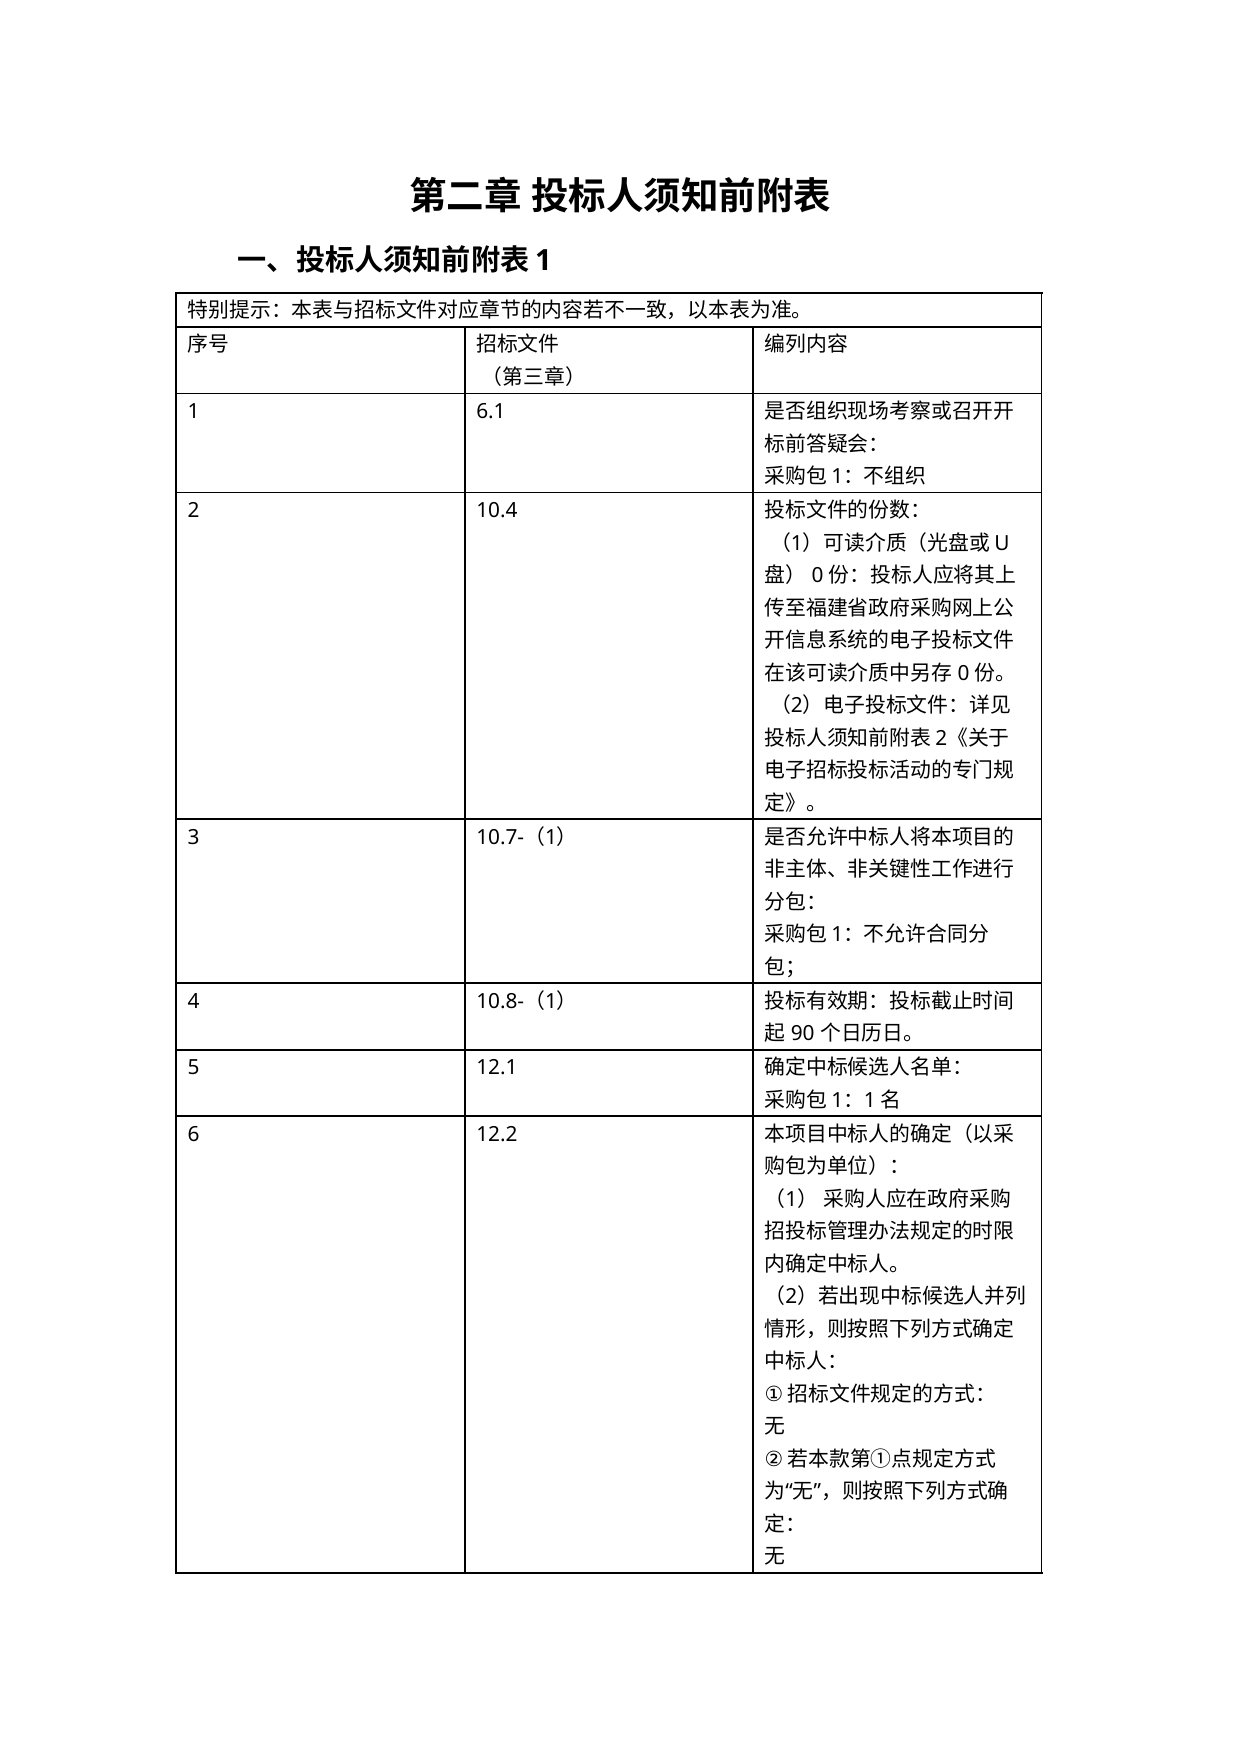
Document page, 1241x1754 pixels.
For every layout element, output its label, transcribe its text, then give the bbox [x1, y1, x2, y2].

table_cell 6 [177, 1117, 464, 1572]
table_header 特别提示：本表与招标文件对应章节的内容若不一致，以本表为准。 [177, 294, 1041, 326]
table_cell 6.1 [466, 394, 752, 492]
table_cell 1 [177, 394, 464, 492]
table_cell 编列内容 [754, 328, 1041, 393]
table_cell 5 [177, 1051, 464, 1115]
table_cell 投标有效期：投标截止时间起 90 个日历日。 [754, 984, 1041, 1049]
table_cell 招标文件 （第三章） [466, 328, 752, 393]
table_cell 是否组织现场考察或召开开标前答疑会： 采购包1：不组织 [754, 394, 1041, 492]
text 一、投标人须知前附表1 [187, 227, 1053, 292]
table_cell 12.1 [466, 1051, 752, 1115]
table_cell 10.7-（1） [466, 820, 752, 982]
table_cell 12.2 [466, 1117, 752, 1572]
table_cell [754, 1117, 1041, 1572]
table_cell 10.8-（1） [466, 984, 752, 1049]
text 第二章 投标人须知前附表 [187, 162, 1053, 227]
table_cell 是否允许中标人将本项目的非主体、非关键性工作进行分包： 采购包1：不允许合同分包； [754, 820, 1041, 982]
table_cell 序号 [177, 328, 464, 393]
table_cell 3 [177, 820, 464, 982]
table_cell 10.4 [466, 493, 752, 818]
table_cell 4 [177, 984, 464, 1049]
table_cell 确定中标候选人名单： 采购包1：1名 [754, 1051, 1041, 1115]
table_cell 2 [177, 493, 464, 818]
table_cell 投标文件的份数： （1）可读介质（光盘或U盘） 0 份：投标人应将其上传至福建省政府采购网上公开信息系统的电子投标文件在该可读介质中另存 0 份。 （2）电子投标文件：详见投标人须知前附表2《关于电子招标投标活动的专门规定》。 [754, 493, 1041, 818]
